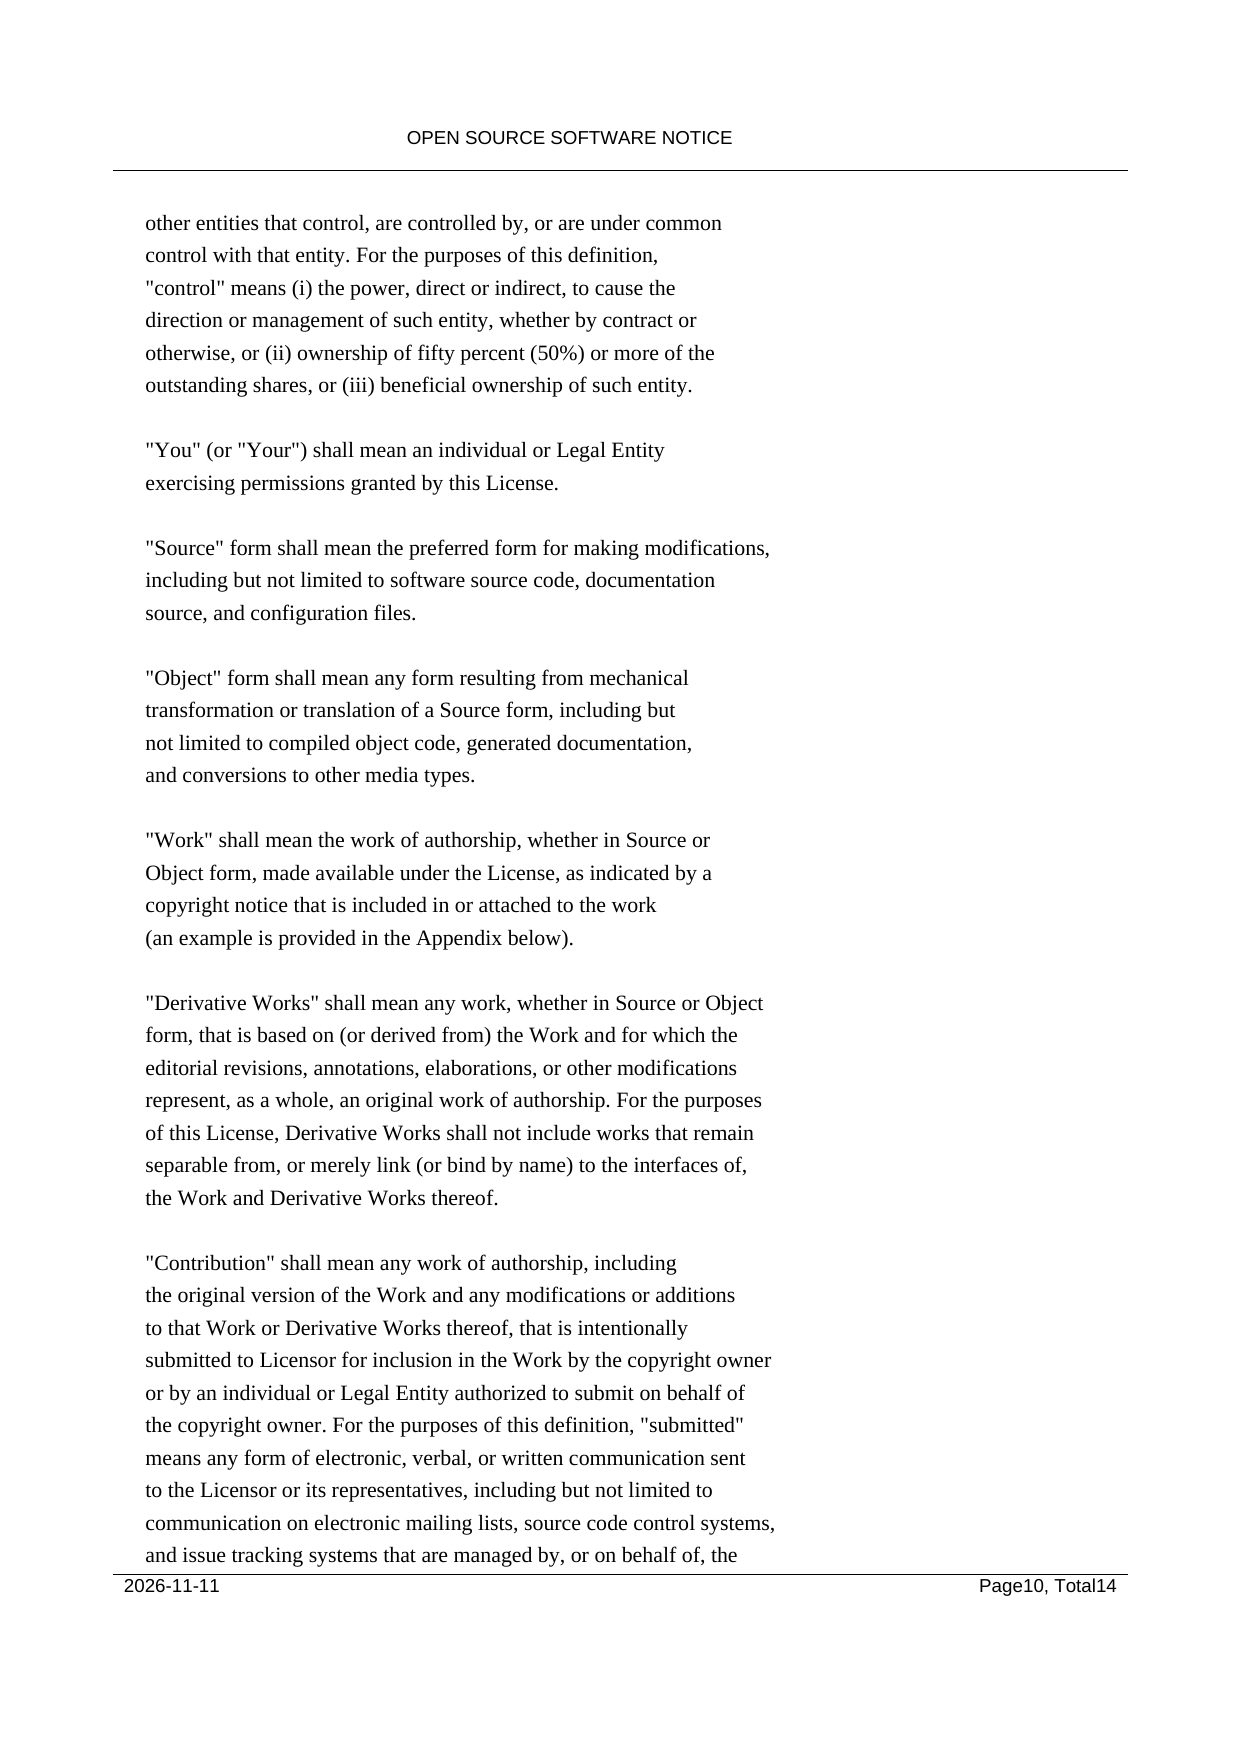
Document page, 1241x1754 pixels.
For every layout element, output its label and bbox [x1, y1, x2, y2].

text [112, 206, 1128, 1571]
